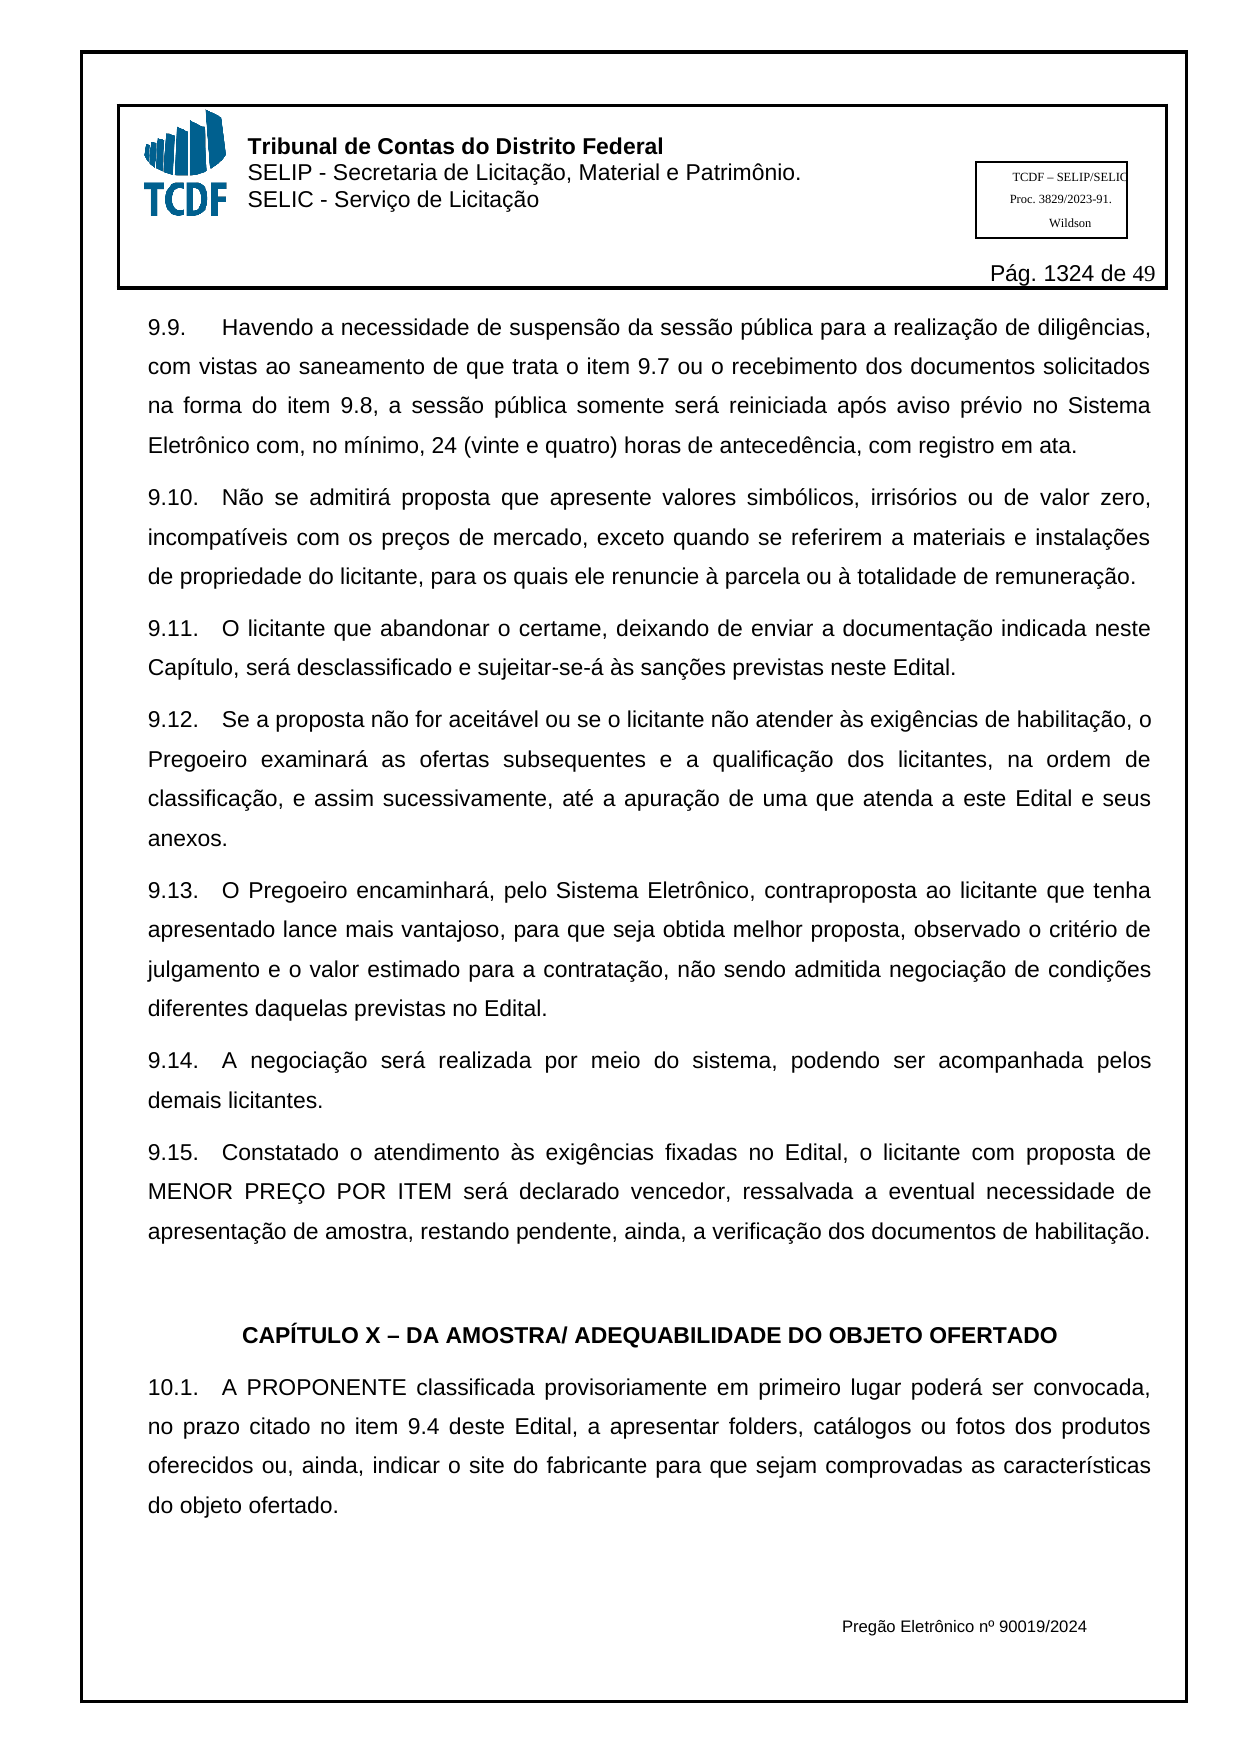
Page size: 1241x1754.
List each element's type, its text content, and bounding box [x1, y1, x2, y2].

text 9.12. Se a proposta não for aceitável ou se o licitante não atender às exigências de habilitação, o Pregoeiro examinará as ofertas subsequentes e a qualificação dos licitantes, na ordem de classificação, e assim sucessivamente, até a apuração de uma que atenda a este Edital e seus anexos. [148, 706, 1152, 851]
text 9.9. Havendo a necessidade de suspensão da sessão pública para a realização de diligências, com vistas ao saneamento de que trata o item 9.7 ou o recebimento dos documentos solicitados na forma do item 9.8, a sessão pública somente será reiniciada após aviso prévio no Sistema Eletrônico com, no mínimo, 24 (vinte e quatro) horas de antecedência, com registro em ata. [148, 313, 1152, 458]
text 9.10. Não se admitirá proposta que apresente valores simbólicos, irrisórios ou de valor zero, incompatíveis com os preços de mercado, exceto quando se referirem a materiais e instalações de propriedade do licitante, para os quais ele renuncie à parcela ou à totalidade de remuneração. [148, 484, 1152, 589]
text 9.11. O licitante que abandonar o certame, deixando de enviar a documentação indicada neste Capítulo, será desclassificado e sujeitar-se-á às sanções previstas neste Edital. [148, 615, 1152, 681]
text 10.1. A PROPONENTE classificada provisoriamente em primeiro lugar poderá ser convocada, no prazo citado no item 9.4 deste Edital, a apresentar folders, catálogos ou fotos dos produtos oferecidos ou, ainda, indicar o site do fabricante para que sejam comprovadas as características do objeto ofertado. [148, 1373, 1152, 1518]
text 9.14. A negociação será realizada por meio do sistema, podendo ser acompanhada pelos demais licitantes. [148, 1047, 1152, 1113]
text 9.13. O Pregoeiro encaminhará, pelo Sistema Eletrônico, contraproposta ao licitante que tenha apresentado lance mais vantajoso, para que seja obtida melhor proposta, observado o critério de julgamento e o valor estimado para a contratação, não sendo admitida negociação de condições diferentes daquelas previstas no Edital. [148, 877, 1152, 1022]
text CAPÍTULO X – DA AMOSTRA/ ADEQUABILIDADE DO OBJETO OFERTADO [148, 1322, 1152, 1348]
text 9.15. Constatado o atendimento às exigências fixadas no Edital, o licitante com proposta de MENOR PREÇO POR ITEM será declarado vencedor, ressalvada a eventual necessidade de apresentação de amostra, restando pendente, ainda, a verificação dos documentos de habilitação. [148, 1139, 1152, 1244]
picture [129, 107, 241, 218]
